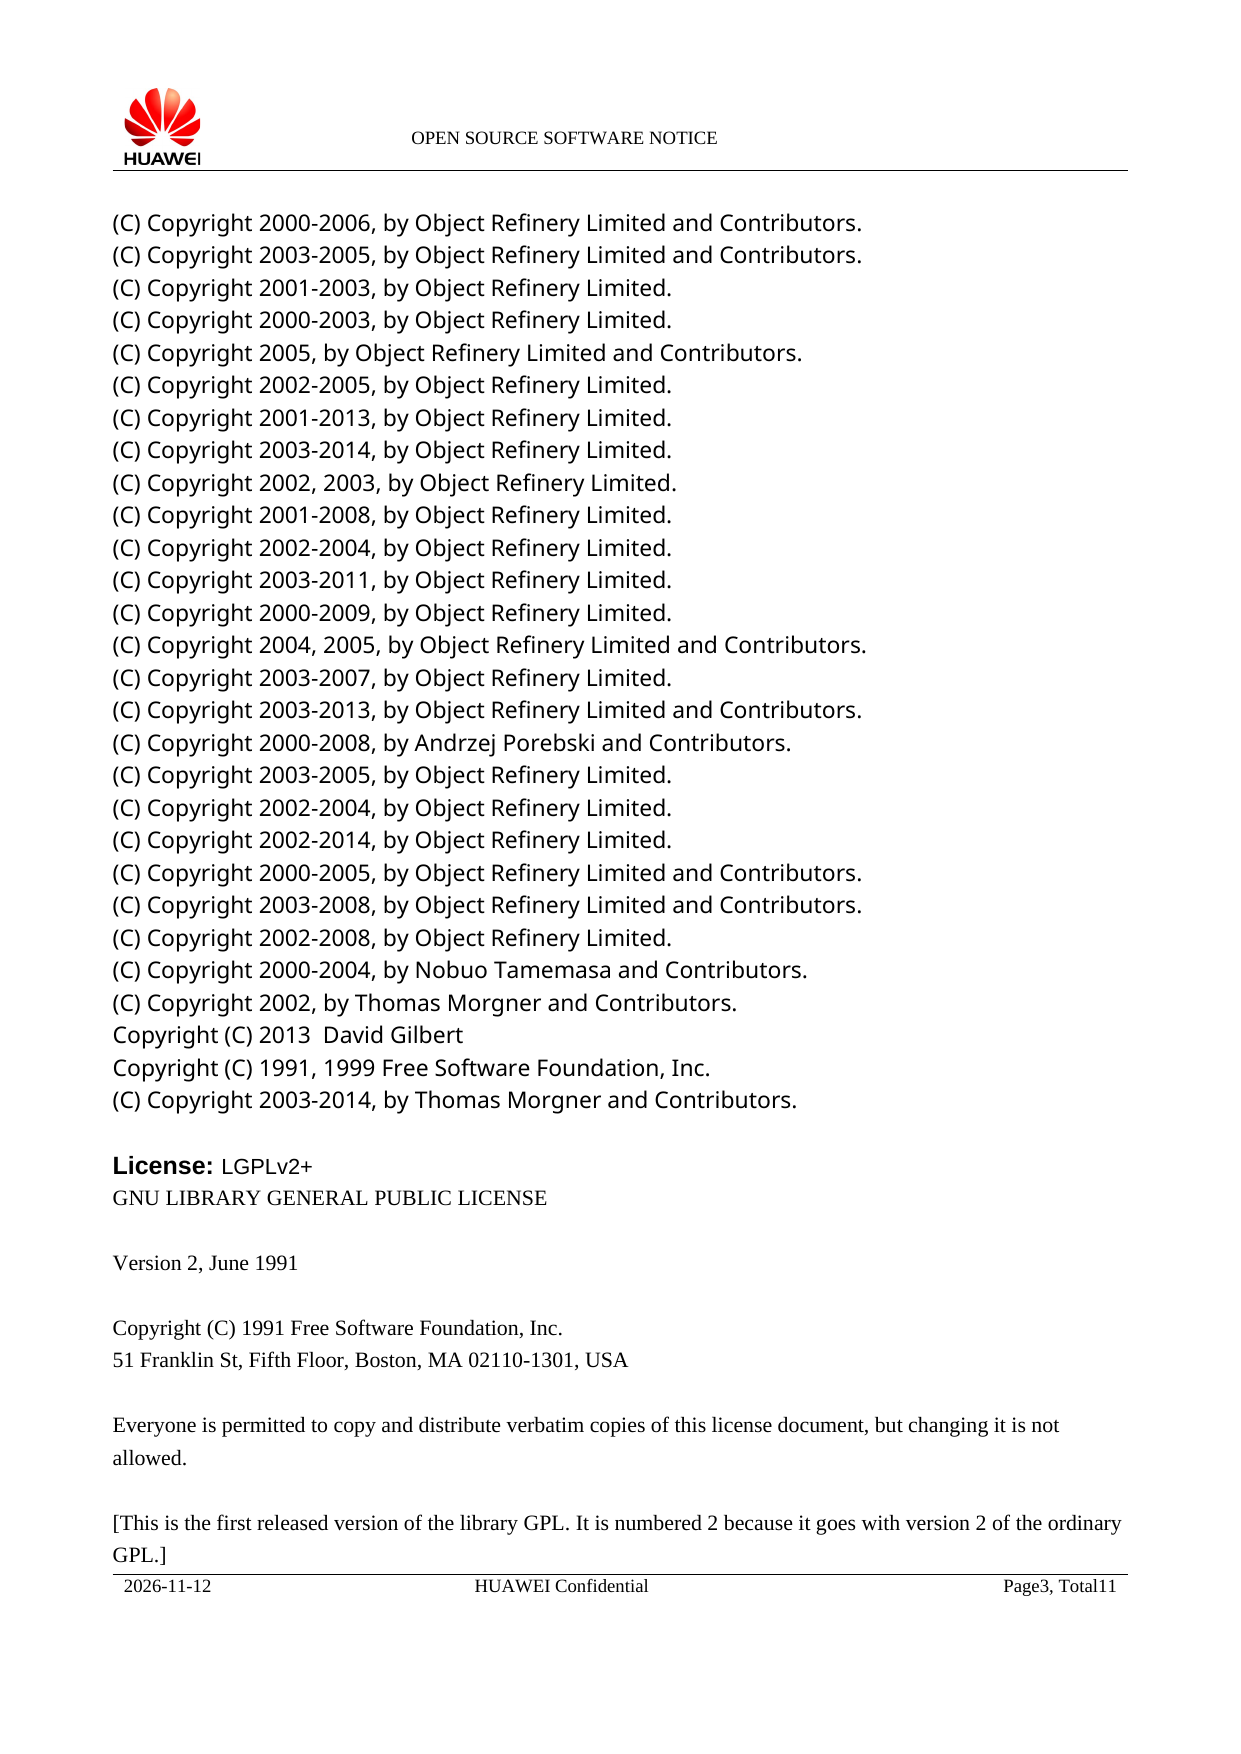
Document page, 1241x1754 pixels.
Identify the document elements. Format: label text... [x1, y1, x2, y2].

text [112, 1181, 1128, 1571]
picture [124, 88, 201, 165]
text License: LGPLv2+ [112, 1149, 1128, 1181]
